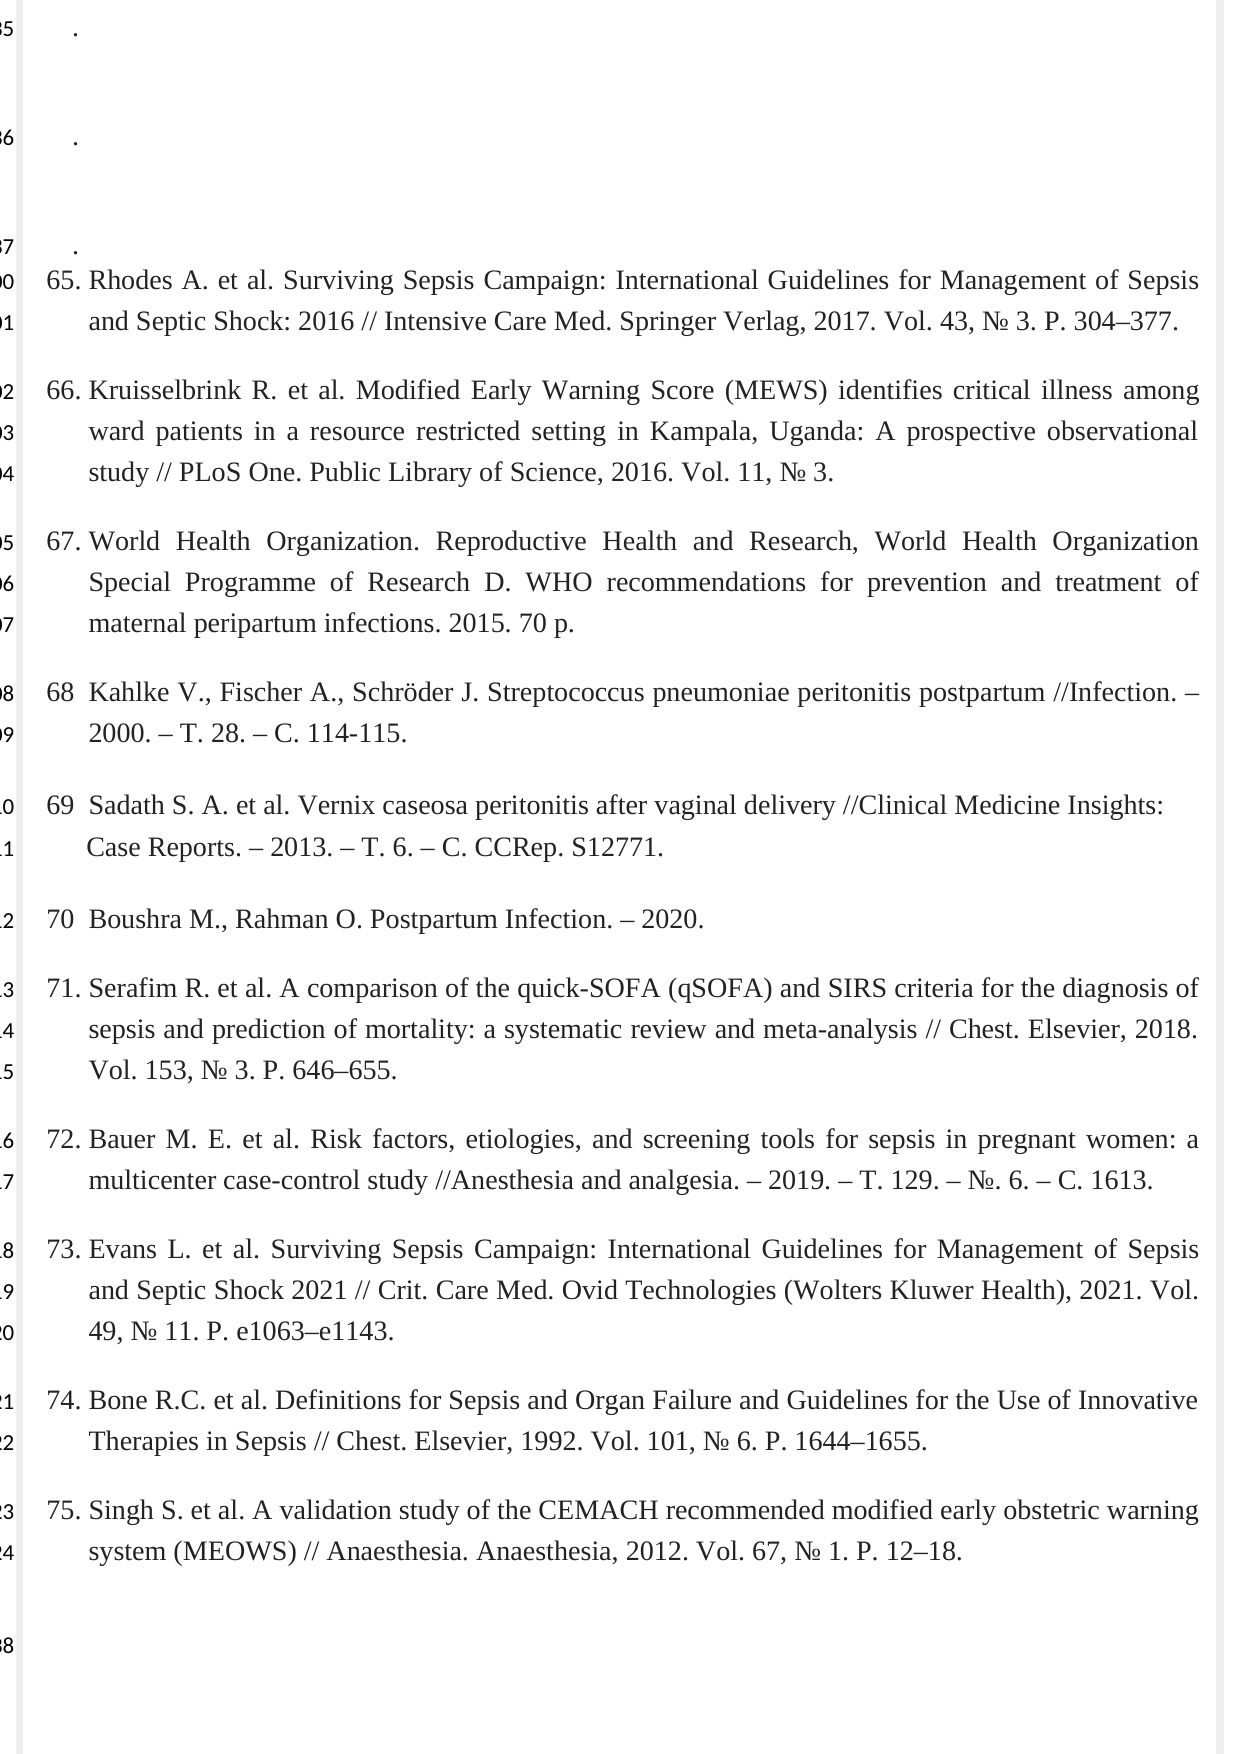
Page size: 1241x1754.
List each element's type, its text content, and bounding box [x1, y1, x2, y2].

list Kahlke V., Fischer A., Schröder J. Streptococcus pneumoniae peritonitis postpartum //Infection. – 2000. – Т. 28. – С. 114-115. [44, 675, 1201, 748]
list Singh S. et al. A validation study of the CEMACH recommended modified early obstetric warning system (MEOWS) // Anaesthesia. Anaesthesia, 2012. Vol. 67, № 1. P. 12–18. [44, 1493, 1201, 1566]
list World Health Organization. Reproductive Health and Research, World Health Organization Special Programme of Research D. WHO recommendations for prevention and treatment of maternal peripartum infections. 2015. 70 p. [44, 524, 1201, 638]
list Sadath S. A. et al. Vernix caseosa peritonitis after vaginal delivery //Clinical Medicine Insights: [44, 788, 1201, 820]
list Bone R.C. et al. Definitions for Sepsis and Organ Failure and Guidelines for the Use of Innovative Therapies in Sepsis // Chest. Elsevier, 1992. Vol. 101, № 6. P. 1644–1655. [44, 1383, 1201, 1457]
list Boushra M., Rahman O. Postpartum Infection. – 2020. [44, 902, 1201, 935]
text Case Reports. – 2013. – Т. 6. – С. CCRep. S12771. [86, 830, 1201, 862]
list Serafim R. et al. A comparison of the quick-SOFA (qSOFA) and SIRS criteria for the diagnosis of sepsis and prediction of mortality: a systematic review and meta-analysis // Chest. Elsevier, 2018. Vol. 153, № 3. P. 646–655. [44, 971, 1201, 1086]
list Rhodes A. et al. Surviving Sepsis Campaign: International Guidelines for Management of Sepsis and Septic Shock: 2016 // Intensive Care Med. Springer Verlag, 2017. Vol. 43, № 3. P. 304–377. [44, 263, 1201, 337]
list Evans L. et al. Surviving Sepsis Campaign: International Guidelines for Management of Sepsis and Septic Shock 2021 // Crit. Care Med. Ovid Technologies (Wolters Kluwer Health), 2021. Vol. 49, № 11. P. e1063–e1143. [44, 1232, 1201, 1347]
list Kruisselbrink R. et al. Modified Early Warning Score (MEWS) identifies critical illness among ward patients in a resource restricted setting in Kampala, Uganda: A prospective observational study // PLoS One. Public Library of Science, 2016. Vol. 11, № 3. [44, 373, 1201, 488]
list Bauer M. E. et al. Risk factors, etiologies, and screening tools for sepsis in pregnant women: a multicenter case-control study //Anesthesia and analgesia. – 2019. – Т. 129. – №. 6. – С. 1613. [44, 1122, 1201, 1196]
